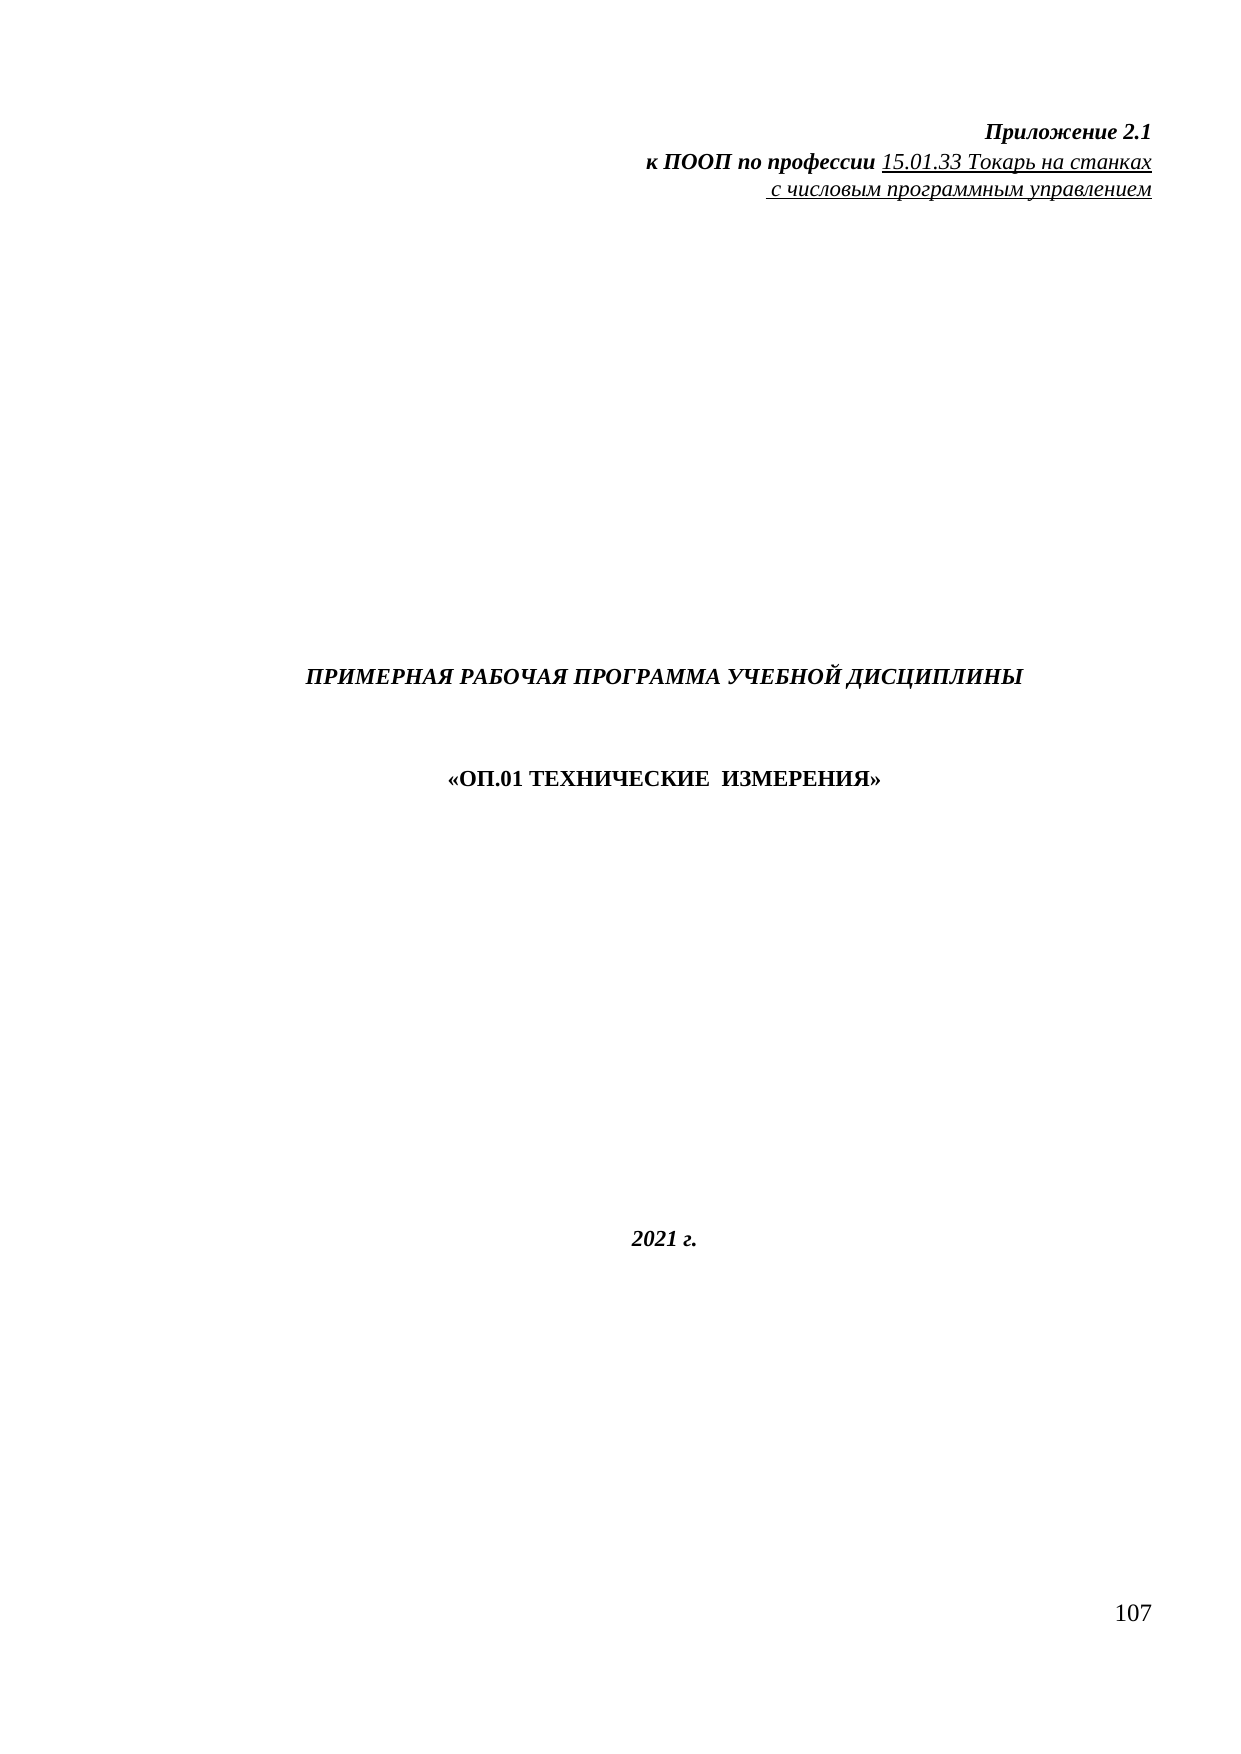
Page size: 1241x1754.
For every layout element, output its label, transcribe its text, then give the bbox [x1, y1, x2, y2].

text 2021 г. [177, 1225, 1152, 1251]
text ПРИМЕРНАЯ РАБОЧАЯ ПРОГРАММА УЧЕБНОЙ ДИСЦИПЛИНЫ [177, 663, 1152, 689]
text Приложение 2.1 [177, 118, 1152, 144]
text с числовым программным управлением [177, 175, 1152, 201]
text к ПООП по профессии 15.01.33 Токарь на станках [177, 148, 1152, 175]
text «ОП.01 ТЕХНИЧЕСКИЕ ИЗМЕРЕНИЯ» [177, 765, 1152, 792]
